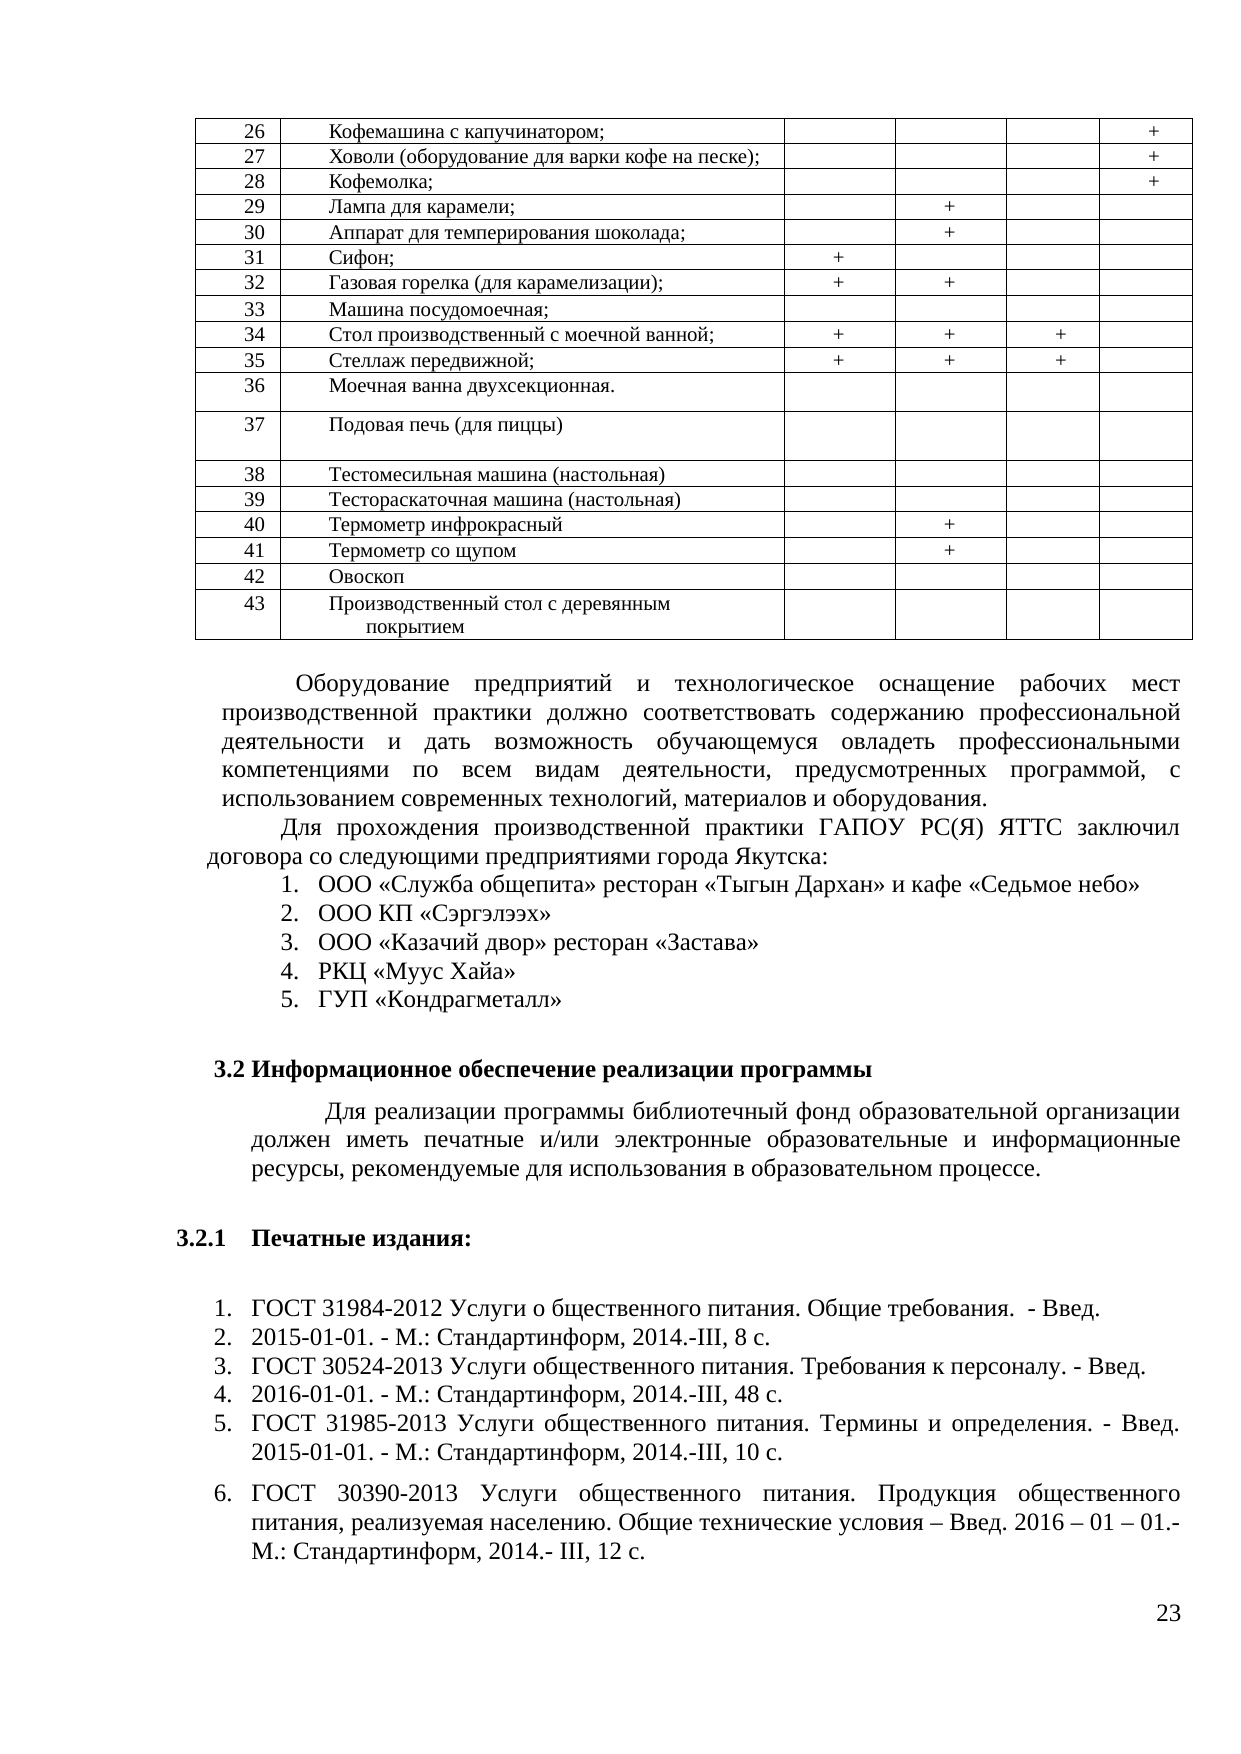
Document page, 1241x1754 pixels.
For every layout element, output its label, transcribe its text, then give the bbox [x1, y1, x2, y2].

table_cell [785, 512, 895, 537]
table_cell [1007, 220, 1099, 244]
table_cell [896, 245, 1006, 269]
list ООО КП «Сэргэлээх» [280, 898, 1181, 927]
table_cell 27 [196, 144, 280, 168]
table_cell + [896, 195, 1006, 218]
table_cell [1100, 564, 1192, 589]
table_cell [1100, 590, 1192, 638]
table_cell [1007, 296, 1099, 321]
table_cell [1007, 169, 1099, 193]
table_cell [1007, 590, 1099, 638]
table_cell 37 [196, 412, 280, 460]
table_cell + [1007, 348, 1099, 372]
list ГОСТ 30390-2013 Услуги общественного питания. Продукция общественного питания, реализуемая населению. Общие технические условия – Введ. 2016 – 01 – 01.- М.: Стандартинформ, 2014.- III, 12 с. [214, 1478, 1181, 1564]
table_cell 26 [196, 119, 280, 143]
text Оборудование предприятий и технологическое оснащение рабочих мест производственной практики должно соответствовать содержанию профессиональной деятельности и дать возможность обучающемуся овладеть профессиональными компетенциями по всем видам деятельности, предусмотренных программой, с использованием современных технологий, материалов и оборудования. [222, 668, 1181, 812]
table_cell Производственный стол с деревянным покрытием [281, 590, 784, 638]
table_cell [896, 487, 1006, 511]
table_cell [785, 461, 895, 486]
table_cell Сифон; [281, 245, 784, 269]
table_cell Термометр инфрокрасный [281, 512, 784, 537]
table_cell + [1007, 322, 1099, 347]
table_cell + [785, 270, 895, 295]
table_cell Кофемолка; [281, 169, 784, 193]
table_cell + [896, 220, 1006, 244]
table_cell Газовая горелка (для карамелизации); [281, 270, 784, 295]
table_cell [785, 487, 895, 511]
table_cell + [896, 512, 1006, 537]
table_cell 30 [196, 220, 280, 244]
table_cell 35 [196, 348, 280, 372]
table_cell [785, 564, 895, 589]
text Для реализации программы библиотечный фонд образовательной организации должен иметь печатные и/или электронные образовательные и информационные ресурсы, рекомендуемые для использования в образовательном процессе. [251, 1096, 1181, 1182]
table_cell [1100, 412, 1192, 460]
table_cell + [785, 245, 895, 269]
table_cell Тестораскаточная машина (настольная) [281, 487, 784, 511]
table_cell [1100, 270, 1192, 295]
table_cell [1007, 412, 1099, 460]
table_cell 40 [196, 512, 280, 537]
table_cell Овоскоп [281, 564, 784, 589]
list ГУП «Кондрагметалл» [280, 984, 1181, 1013]
table_cell [896, 373, 1006, 411]
table_cell [1007, 487, 1099, 511]
table_cell 32 [196, 270, 280, 295]
table_cell [1100, 538, 1192, 563]
table_cell 43 [196, 590, 280, 638]
table_cell [1007, 245, 1099, 269]
table_cell [1007, 119, 1099, 143]
list 2015-01-01. - М.: Стандартинформ, 2014.-III, 8 с. [214, 1322, 1181, 1351]
text Для прохождения производственной практики ГАПОУ РС(Я) ЯТТС заключил договора со следующими предприятиями города Якутска: [207, 812, 1181, 869]
table_cell [785, 296, 895, 321]
table_cell [1100, 220, 1192, 244]
table_cell [785, 144, 895, 168]
table_cell [896, 296, 1006, 321]
table_cell [1100, 195, 1192, 218]
table_cell [785, 220, 895, 244]
table_cell [785, 195, 895, 218]
list Печатные издания: [176, 1223, 1181, 1252]
table_cell 42 [196, 564, 280, 589]
table_cell + [785, 348, 895, 372]
table_cell [1007, 270, 1099, 295]
table_cell Машина посудомоечная; [281, 296, 784, 321]
table_cell Стол производственный с моечной ванной; [281, 322, 784, 347]
table_cell + [896, 538, 1006, 563]
list РКЦ «Муус Хайа» [280, 956, 1181, 984]
table_cell [1100, 348, 1192, 372]
list 2016-01-01. - М.: Стандартинформ, 2014.-III, 48 с. [214, 1379, 1181, 1408]
table_cell [1100, 487, 1192, 511]
table_cell [1100, 245, 1192, 269]
table_cell Термометр со щупом [281, 538, 784, 563]
table_cell [785, 373, 895, 411]
table_cell Лампа для карамели; [281, 195, 784, 218]
list ООО «Казачий двор» ресторан «Застава» [280, 927, 1181, 956]
table_cell Аппарат для темперирования шоколада; [281, 220, 784, 244]
table_cell [1100, 461, 1192, 486]
table_cell + [896, 322, 1006, 347]
table_cell [1100, 296, 1192, 321]
table_cell [785, 412, 895, 460]
table_cell [1007, 461, 1099, 486]
table_cell + [896, 348, 1006, 372]
table_cell + [1100, 169, 1192, 193]
table_cell Ховоли (оборудование для варки кофе на песке); [281, 144, 784, 168]
table_cell 41 [196, 538, 280, 563]
table_cell [896, 412, 1006, 460]
table_cell [896, 564, 1006, 589]
table_cell 33 [196, 296, 280, 321]
table_cell [1100, 373, 1192, 411]
table_cell Моечная ванна двухсекционная. [281, 373, 784, 411]
table_cell [896, 461, 1006, 486]
table_cell 31 [196, 245, 280, 269]
table_cell [1007, 512, 1099, 537]
table_cell + [1100, 144, 1192, 168]
table_cell [1100, 512, 1192, 537]
table_cell [785, 119, 895, 143]
table_cell 36 [196, 373, 280, 411]
table_cell [1007, 144, 1099, 168]
table_cell [896, 119, 1006, 143]
list Информационное обеспечение реализации программы [214, 1054, 1181, 1083]
table_cell [896, 590, 1006, 638]
table_cell [1007, 373, 1099, 411]
list ООО «Служба общепита» ресторан «Тыгын Дархан» и кафе «Седьмое небо» [280, 869, 1181, 898]
table_cell Стеллаж передвижной; [281, 348, 784, 372]
table_cell + [785, 322, 895, 347]
table_cell [785, 590, 895, 638]
table_cell 34 [196, 322, 280, 347]
table_cell 38 [196, 461, 280, 486]
table_cell + [896, 270, 1006, 295]
table_cell + [1100, 119, 1192, 143]
table_cell 39 [196, 487, 280, 511]
list ГОСТ 30524-2013 Услуги общественного питания. Требования к персоналу. - Введ. [214, 1351, 1181, 1379]
table_cell [1007, 195, 1099, 218]
list ГОСТ 31984-2012 Услуги о бщественного питания. Общие требования. - Введ. [214, 1293, 1181, 1322]
table_cell [1007, 538, 1099, 563]
table_cell [896, 169, 1006, 193]
table_cell 28 [196, 169, 280, 193]
table_cell [1100, 322, 1192, 347]
table_cell Подовая печь (для пиццы) [281, 412, 784, 460]
table_cell [896, 144, 1006, 168]
table_cell [785, 169, 895, 193]
table_cell Тестомесильная машина (настольная) [281, 461, 784, 486]
list ГОСТ 31985-2013 Услуги общественного питания. Термины и определения. - Введ. 2015-01-01. - М.: Стандартинформ, 2014.-III, 10 с. [214, 1408, 1181, 1466]
table_cell Кофемашина с капучинатором; [281, 119, 784, 143]
table_cell 29 [196, 195, 280, 218]
table_cell [785, 538, 895, 563]
table_cell [1007, 564, 1099, 589]
